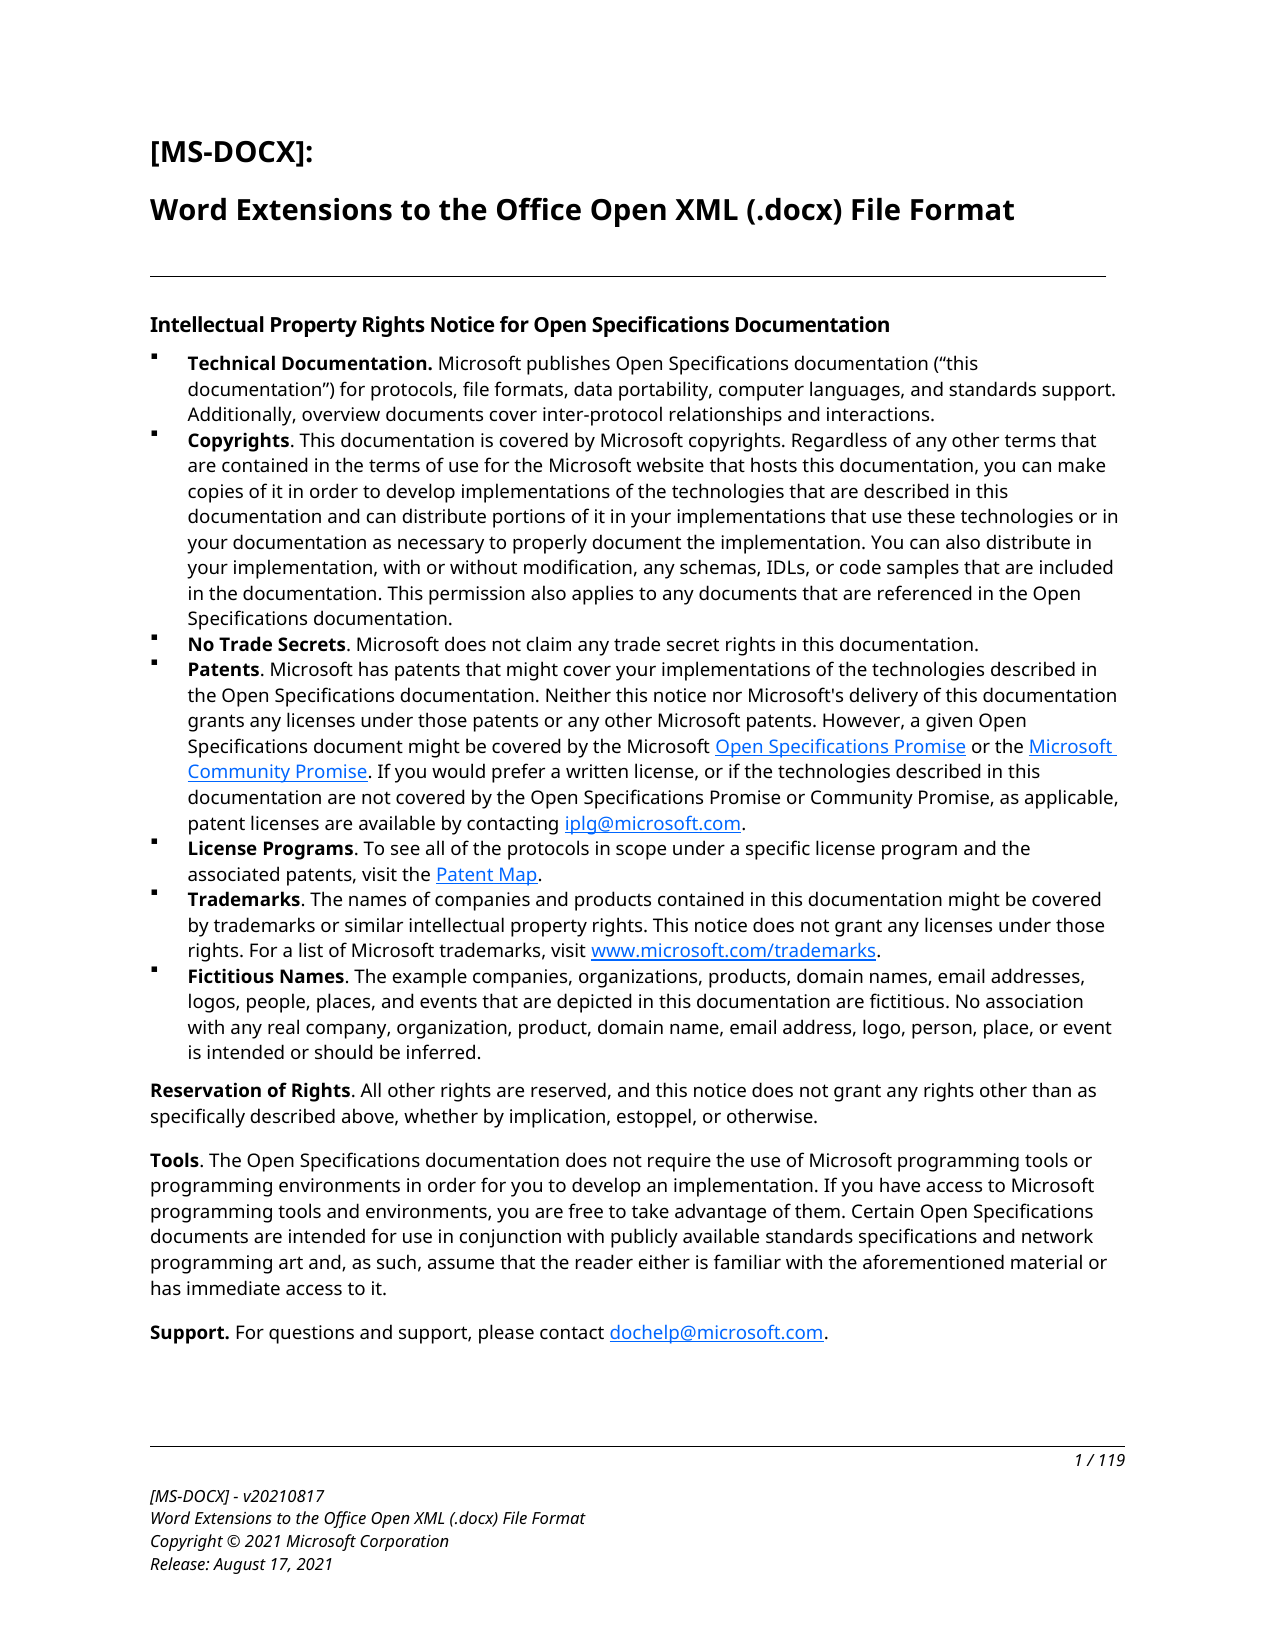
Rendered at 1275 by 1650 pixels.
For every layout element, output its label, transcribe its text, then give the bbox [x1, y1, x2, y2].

text Word Extensions to the Office Open XML (.docx) File Format [150, 190, 1125, 229]
list Trademarks. The names of companies and products contained in this documentation might be covered by trademarks or similar intellectual property rights. This notice does not grant any licenses under those rights. For a list of Microsoft trademarks, visit www.microsoft.com/trademarks. [150, 886, 1125, 963]
text Reservation of Rights. All other rights are reserved, and this notice does not grant any rights other than as specifically described above, whether by implication, estoppel, or otherwise. [150, 1077, 1125, 1128]
list Patents. Microsoft has patents that might cover your implementations of the technologies described in the Open Specifications documentation. Neither this notice nor Microsoft's delivery of this documentation grants any licenses under those patents or any other Microsoft patents. However, a given Open Specifications document might be covered by the Microsoft Open Specifications Promise or the Microsoft Community Promise. If you would prefer a written license, or if the technologies described in this documentation are not covered by the Open Specifications Promise or Community Promise, as applicable, patent licenses are available by contacting iplg@microsoft.com. [150, 657, 1125, 835]
list Copyrights. This documentation is covered by Microsoft copyrights. Regardless of any other terms that are contained in the terms of use for the Microsoft website that hosts this documentation, you can make copies of it in order to develop implementations of the technologies that are described in this documentation and can distribute portions of it in your implementations that use these technologies or in your documentation as necessary to properly document the implementation. You can also distribute in your implementation, with or without modification, any schemas, IDLs, or code samples that are included in the documentation. This permission also applies to any documents that are referenced in the Open Specifications documentation. [150, 427, 1125, 631]
text Tools. The Open Specifications documentation does not require the use of Microsoft programming tools or programming environments in order for you to develop an implementation. If you have access to Microsoft programming tools and environments, you are free to take advantage of them. Certain Open Specifications documents are intended for use in conjunction with publicly available standards specifications and network programming art and, as such, assume that the reader either is familiar with the aforementioned material or has immediate access to it. [150, 1147, 1125, 1300]
text Support. For questions and support, please contact dochelp@microsoft.com. [150, 1319, 1125, 1345]
list No Trade Secrets. Microsoft does not claim any trade secret rights in this documentation. [150, 631, 1125, 657]
text [MS-DOCX]: [150, 131, 1125, 171]
list Fictitious Names. The example companies, organizations, products, domain names, email addresses, logos, people, places, and events that are depicted in this documentation are fictitious. No association with any real company, organization, product, domain name, email address, logo, person, place, or event is intended or should be inferred. [150, 963, 1125, 1065]
list License Programs. To see all of the protocols in scope under a specific license program and the associated patents, visit the Patent Map. [150, 835, 1125, 886]
text Intellectual Property Rights Notice for Open Specifications Documentation [150, 310, 1125, 338]
list Technical Documentation. Microsoft publishes Open Specifications documentation (“this documentation”) for protocols, file formats, data portability, computer languages, and standards support. Additionally, overview documents cover inter-protocol relationships and interactions. [150, 350, 1125, 427]
